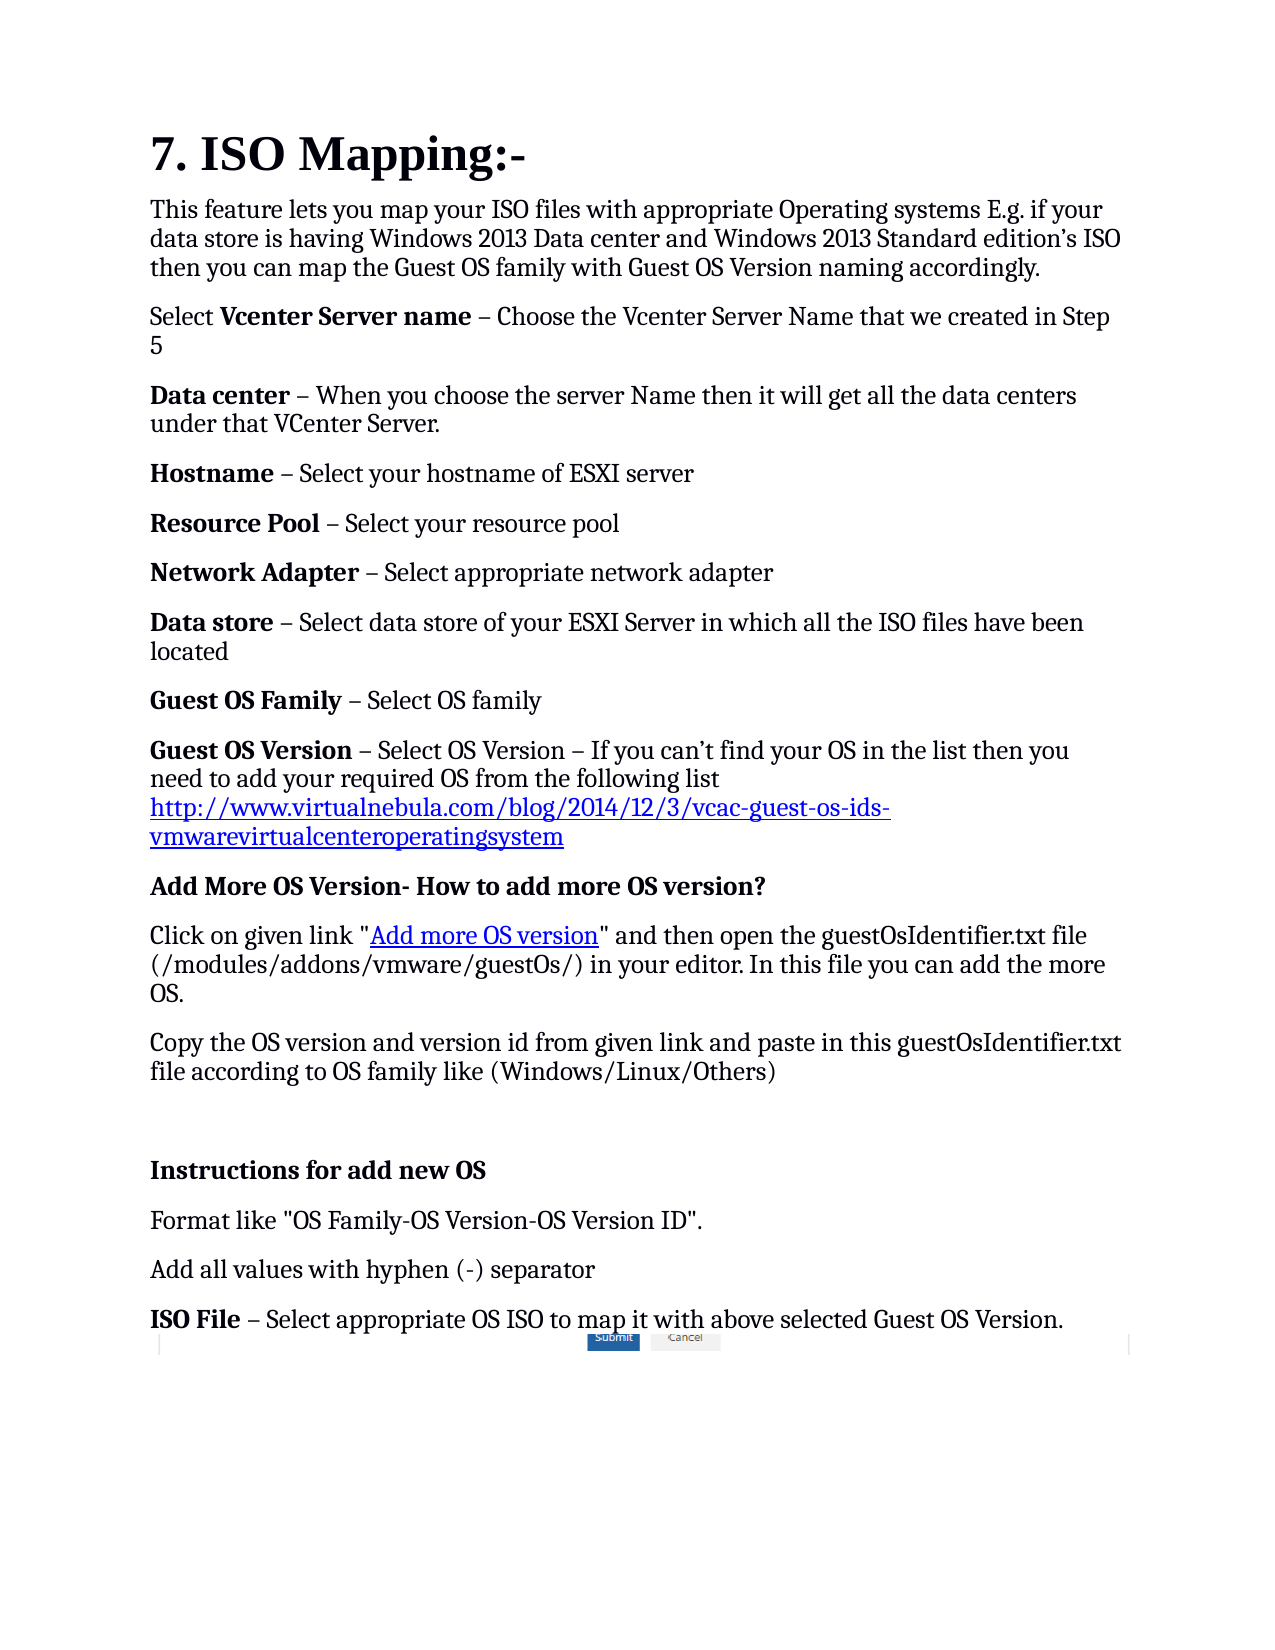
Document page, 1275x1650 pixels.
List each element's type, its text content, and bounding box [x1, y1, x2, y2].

text Add all values with hyphen (-) separator [150, 1256, 1125, 1284]
text Resource Pool – Select your resource pool [150, 509, 1125, 538]
text ISO File – Select appropriate OS ISO to map it with above selected Guest OS Version. [150, 1305, 1125, 1334]
text Data store – Select data store of your ESXI Server in which all the ISO files have been located [150, 608, 1125, 666]
text This feature lets you map your ISO files with appropriate Operating systems E.g. if your data store is having Windows 2013 Data center and Windows 2013 Standard edition’s ISO then you can map the Guest OS family with Guest OS Version naming accordingly. [150, 196, 1125, 282]
text 7. ISO Mapping:- [150, 150, 373, 175]
text Instructions for add new OS [150, 1157, 1125, 1185]
text Select Vcenter Server name – Choose the Vcenter Server Name that we created in Step 5 [150, 303, 1125, 360]
text Add More OS Version- How to add more OS version? [150, 872, 1125, 901]
text Copy the OS version and version id from given link and paste in this guestOsIdentifier.txt file according to OS family like (Windows/Linux/Others) [150, 1029, 1125, 1086]
text 7. ISO Mapping:- [476, 150, 1125, 175]
text Hostname – Select your hostname of ESXI server [150, 459, 1125, 488]
text Click on given link "Add more OS version" and then open the guestOsIdentifier.txt file (/modules/addons/vmware/guestOs/) in your editor. In this file you can add the more OS. [150, 922, 1125, 1008]
text Guest OS Version – Select OS Version – If you can’t find your OS in the list then you need to add your required OS from the following list http://www.virtualnebula.com/blog/2014/12/3/vcac-guest-os-ids-vmwarevirtualcenteroperatingsystem [150, 736, 1125, 851]
text Format like "OS Family-OS Version-OS Version ID". [150, 1206, 1125, 1235]
text Network Adapter – Select appropriate network adapter [150, 559, 1125, 587]
text Data center – When you choose the server Name then it will get all the data centers under that VCenter Server. [150, 381, 1125, 439]
text 7. ISO Mapping:- [408, 150, 474, 175]
text Guest OS Family – Select OS family [150, 687, 1125, 715]
